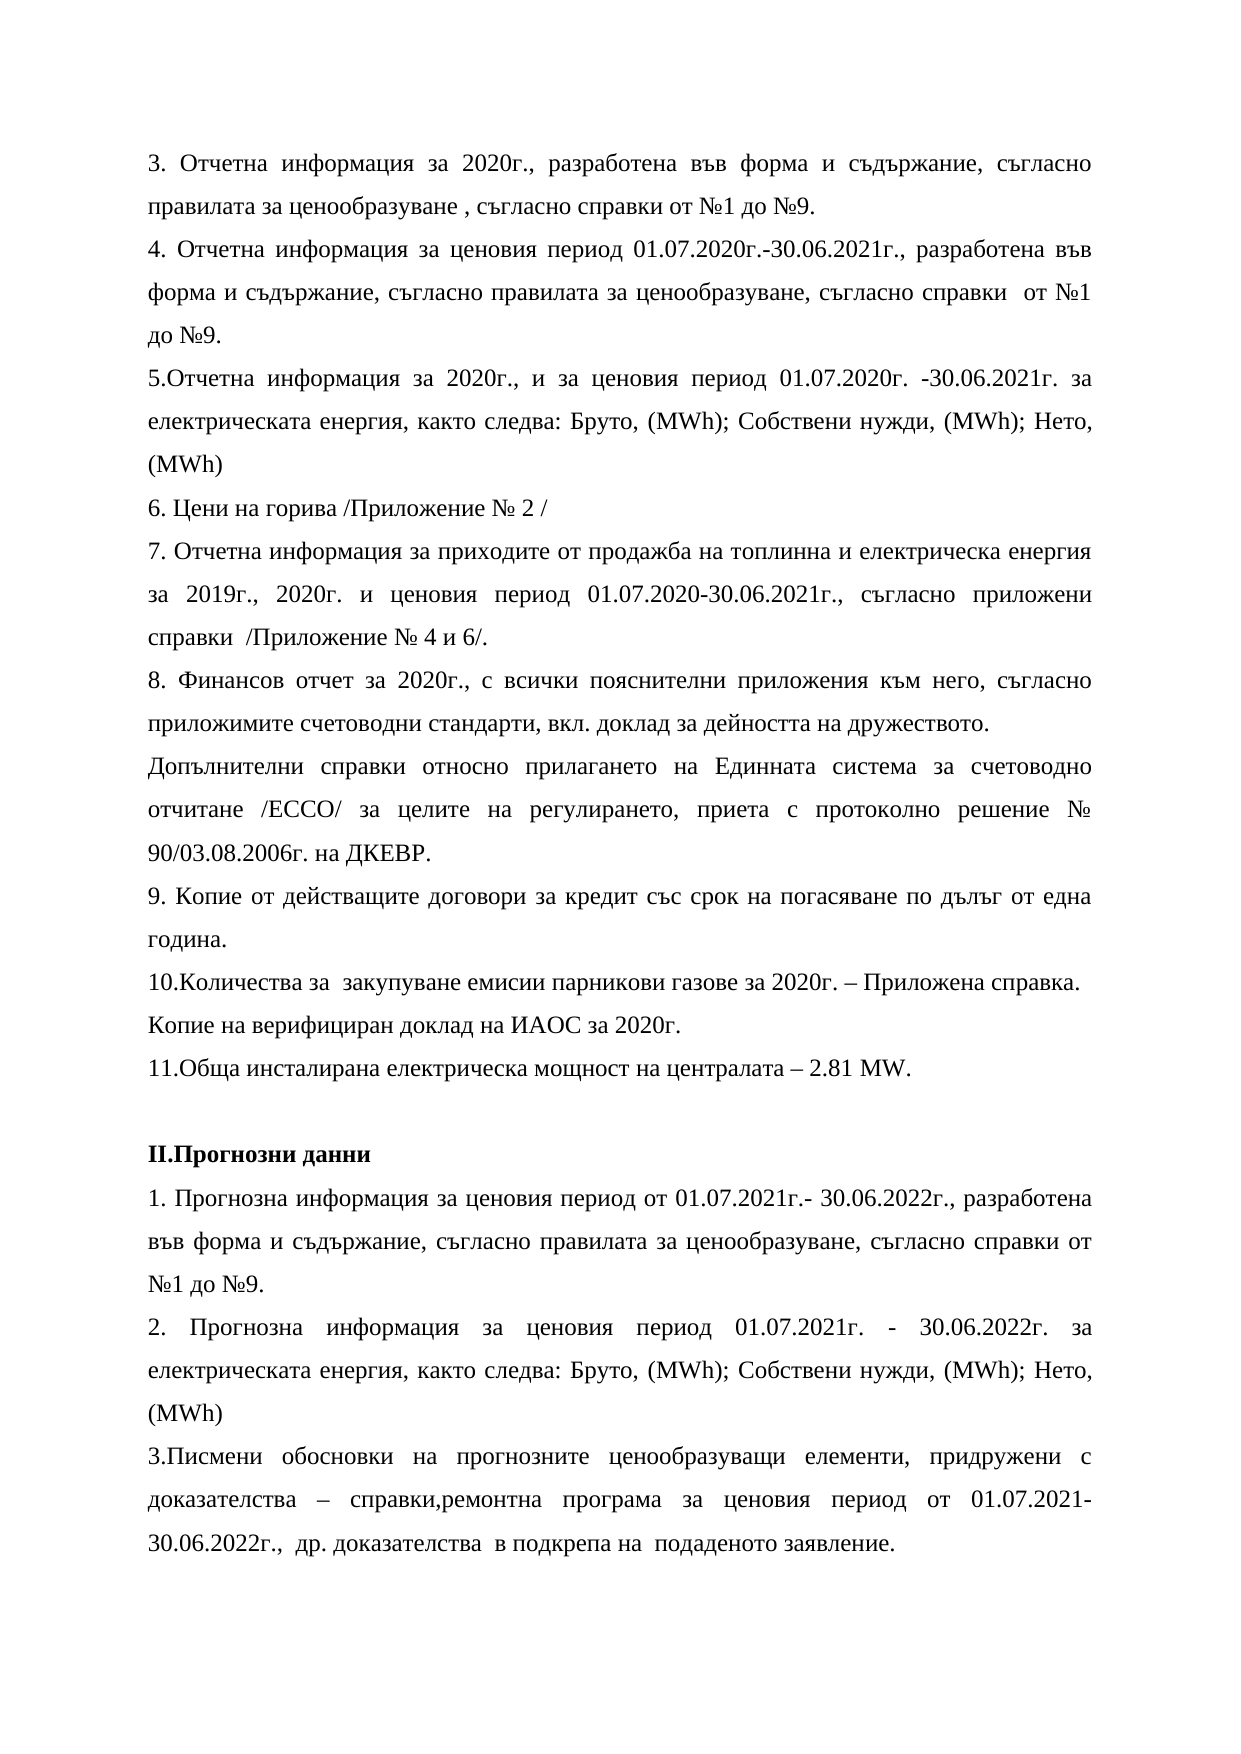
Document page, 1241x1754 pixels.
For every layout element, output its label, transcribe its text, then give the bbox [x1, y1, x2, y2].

text 3.Писмени обосновки на прогнозните ценообразуващи елементи, придружени с доказателства – справки,ремонтна програма за ценовия период от 01.07.2021-30.06.2022г., др. доказателства в подкрепа на подаденото заявление. [148, 1441, 1093, 1556]
text Копие на верифициран доклад на ИАОС за 2020г. [148, 1010, 1093, 1039]
text 11.Обща инсталирана електрическа мощност на централата – 2.81 MW. [148, 1053, 1093, 1082]
text 9. Копие от действащите договори за кредит със срок на погасяване по дълъг от една година. [148, 881, 1093, 953]
text 2. Прогнозна информация за ценовия период 01.07.2021г. - 30.06.2022г. за електрическата енергия, както следва: Бруто, (MWh); Собствени нужди, (MWh); Нето, (MWh) [148, 1312, 1093, 1427]
text 7. Отчетна информация за приходите от продажба на топлинна и електрическа енергия за 2019г., 2020г. и ценовия период 01.07.2020-30.06.2021г., съгласно приложени справки /Приложение № 4 и 6/. [148, 536, 1093, 651]
text 8. Финансов отчет за 2020г., с всички пояснителни приложения към него, съгласно приложимите счетоводни стандарти, вкл. доклад за дейността на дружеството. [148, 665, 1093, 737]
text 1. Прогнозна информация за ценовия период от 01.07.2021г.- 30.06.2022г., разработена във форма и съдържание, съгласно правилата за ценообразуване, съгласно справки от №1 до №9. [148, 1183, 1093, 1298]
text 6. Цени на горива /Приложение № 2 / [148, 493, 1093, 521]
text 5.Отчетна информация за 2020г., и за ценовия период 01.07.2020г. -30.06.2021г. за електрическата енергия, както следва: Бруто, (MWh); Собствени нужди, (MWh); Нето, (MWh) [148, 363, 1093, 478]
text 4. Отчетна информация за ценовия период 01.07.2020г.-30.06.2021г., разработена във форма и съдържание, съгласно правилата за ценообразуване, съгласно справки от №1 до №9. [148, 234, 1093, 349]
text Допълнителни справки относно прилагането на Единната система за счетоводно отчитане /ЕССО/ за целите на регулирането, приета с протоколно решение № 90/03.08.2006г. на ДКЕВР. [148, 751, 1093, 866]
text 10.Количества за закупуване емисии парникови газове за 2020г. – Приложена справка. [148, 967, 1093, 996]
text II.Прогнозни данни [148, 1139, 1093, 1168]
text 3. Отчетна информация за 2020г., разработена във форма и съдържание, съгласно правилата за ценообразуване , съгласно справки от №1 до №9. [148, 148, 1093, 219]
